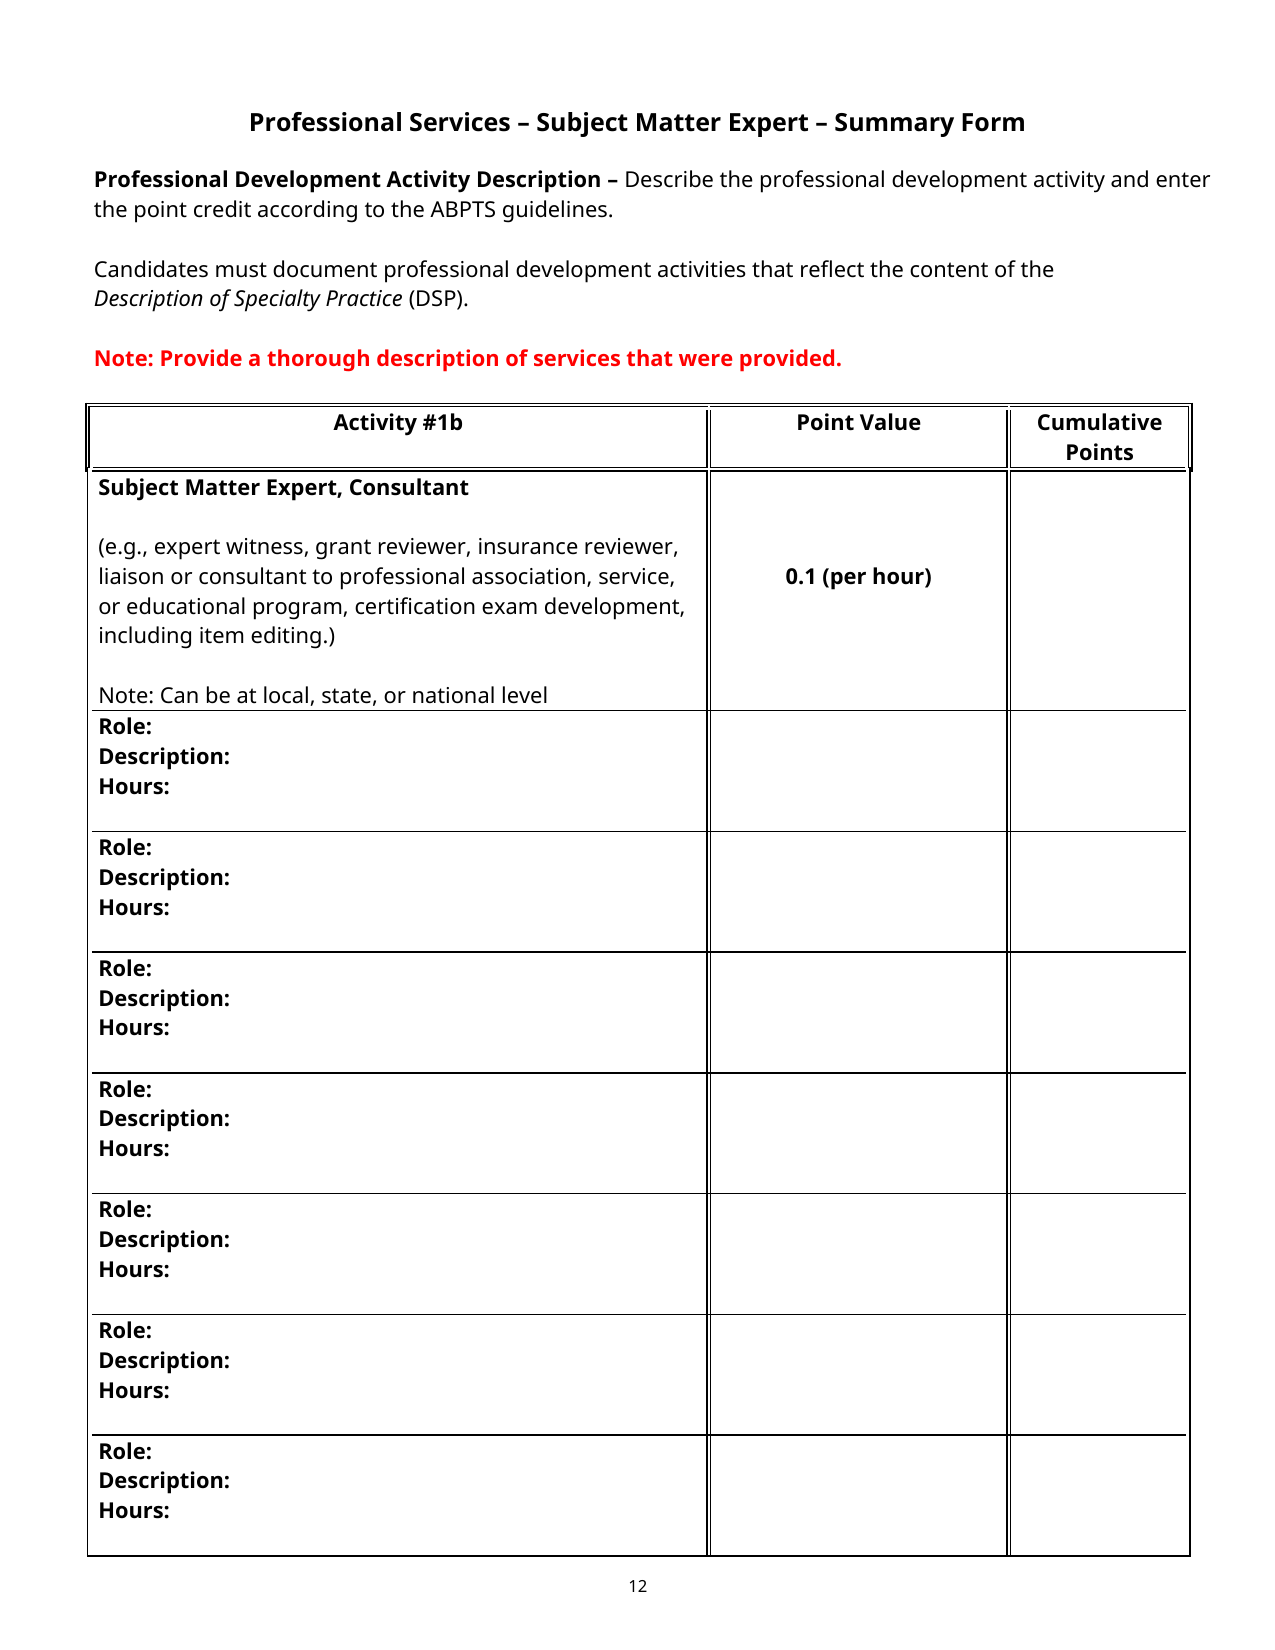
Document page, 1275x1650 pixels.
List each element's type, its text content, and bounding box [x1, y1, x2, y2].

text Description of Specialty Practice (DSP). [37, 283, 1237, 313]
table_header Point Value [709, 404, 1009, 467]
text Note: Provide a thorough description of services that were provided. [94, 343, 1172, 373]
table_cell Role: Description: Hours: [88, 951, 706, 1072]
table_cell [1009, 467, 1189, 710]
table_cell Role: Description: Hours: [88, 1072, 706, 1193]
table_cell [1011, 831, 1189, 951]
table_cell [88, 1434, 706, 1555]
table_cell [711, 953, 1006, 1072]
table_cell [1011, 1193, 1189, 1313]
table_cell [711, 1074, 1006, 1193]
table_cell [1011, 710, 1189, 831]
table_cell Role: Description: Hours: [88, 710, 706, 831]
text Candidates must document professional development activities that reflect the content of the [94, 253, 1237, 283]
table_cell Role: Description: Hours: [88, 1314, 706, 1434]
table_cell [1011, 951, 1189, 1072]
table_cell [711, 832, 1006, 951]
table_cell [1011, 1434, 1189, 1555]
table_cell [1011, 1072, 1189, 1193]
table_cell Subject Matter Expert, Consultant (e.g., expert witness, grant reviewer, insurance reviewer, liaison or consultant to professional association, service, or educational program, certification exam development, including item editing.) Note: Can be at local, state, or national level [88, 467, 709, 710]
table_header Cumulative Points [1009, 407, 1188, 467]
text Professional Development Activity Description – Describe the professional development activity and enter the point credit according to the ABPTS guidelines. [94, 164, 1237, 224]
table_cell [711, 1194, 1006, 1313]
table_cell 0.1 (per hour) [711, 472, 1006, 710]
table_cell [711, 711, 1006, 831]
table_cell [711, 1436, 1006, 1555]
table_cell [1011, 1314, 1189, 1434]
text Professional Services – Subject Matter Expert – Summary Form [37, 105, 1237, 139]
table_cell Role: Description: Hours: [88, 1193, 706, 1313]
table_cell [711, 1315, 1006, 1434]
table_cell Role: Description: Hours: [88, 831, 706, 951]
table_header Activity #1b [88, 404, 709, 467]
